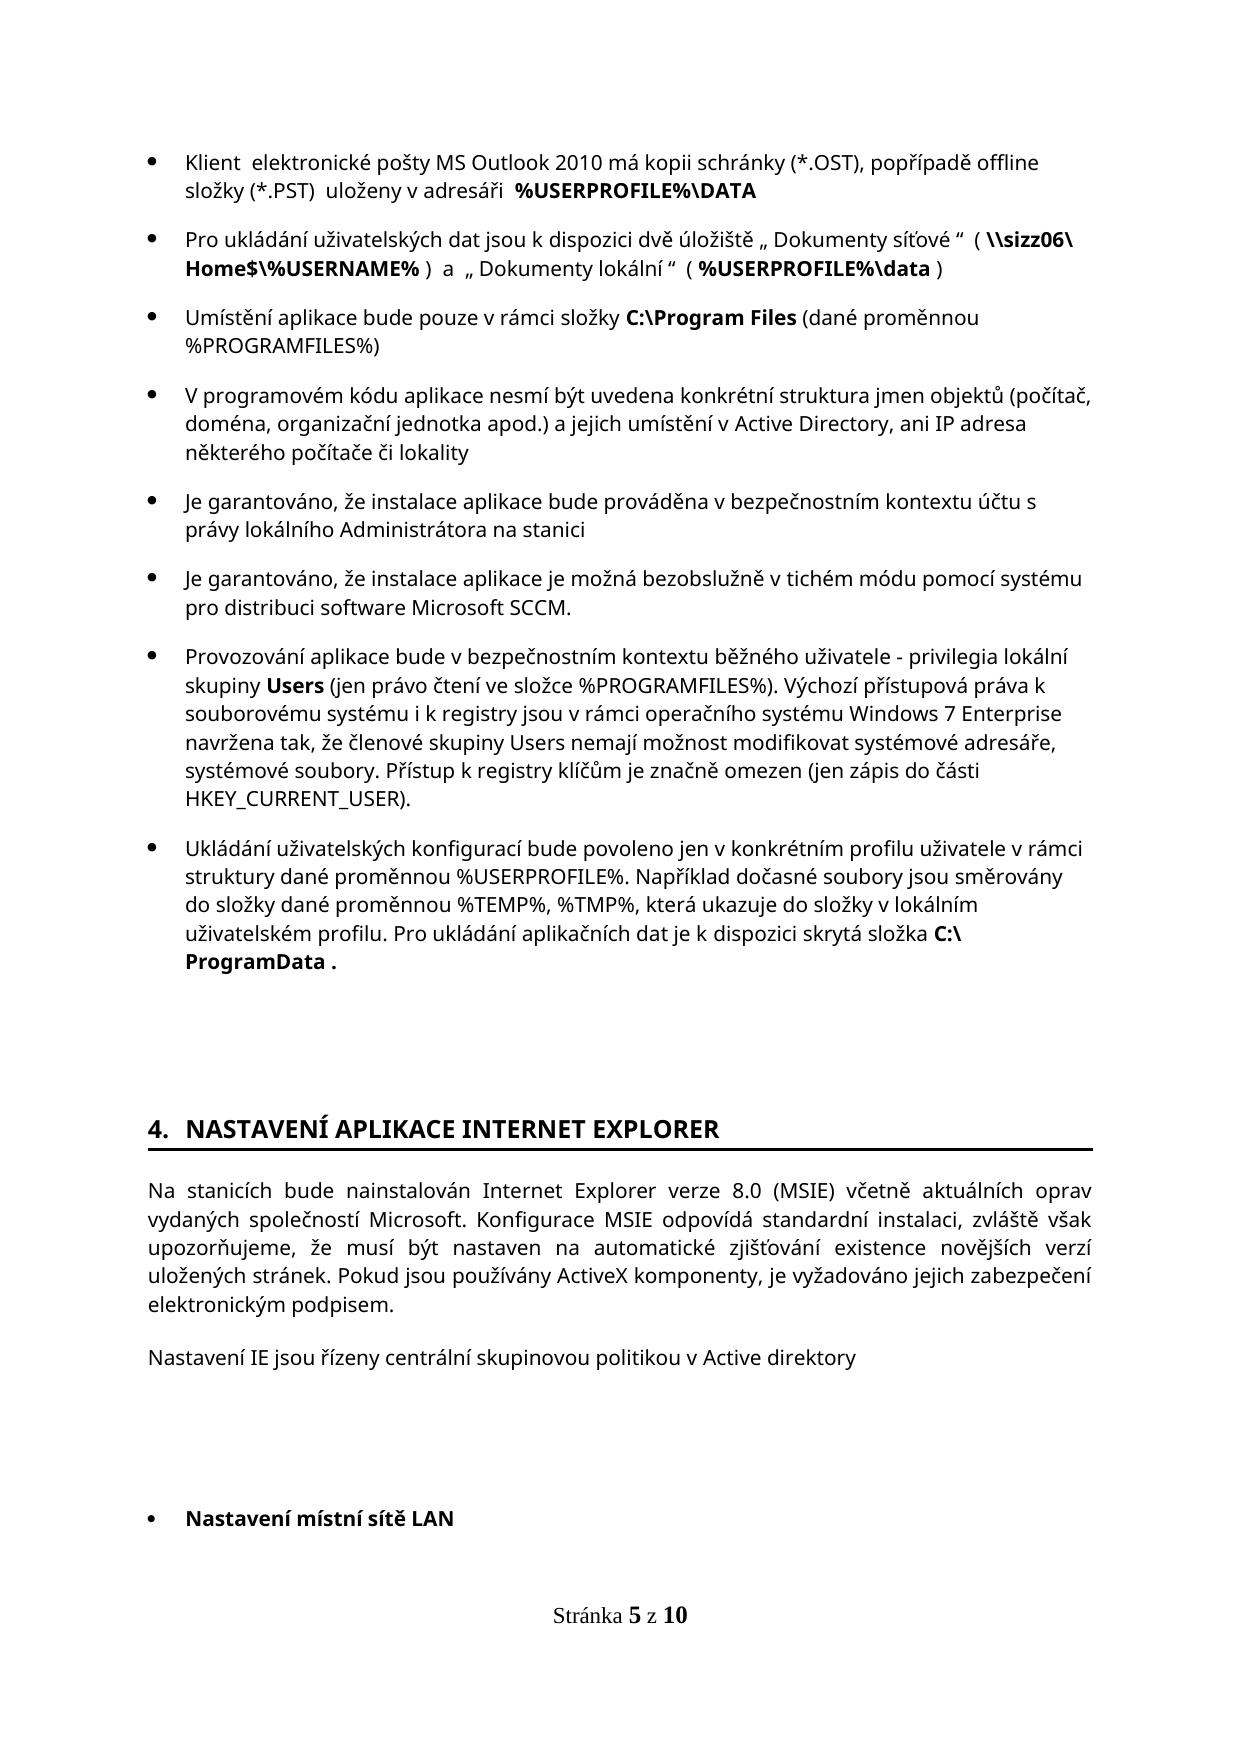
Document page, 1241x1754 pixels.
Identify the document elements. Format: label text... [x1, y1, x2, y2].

text V programovém kódu aplikace nesmí být uvedena konkrétní struktura jmen objektů (počítač, doména, organizační jednotka apod.) a jejich umístění v Active Directory, ani IP adresa některého počítače či lokality [148, 381, 1093, 466]
text Provozování aplikace bude v bezpečnostním kontextu běžného uživatele - privilegia lokální skupiny Users (jen právo čtení ve složce %PROGRAMFILES%). Výchozí přístupová práva k souborovému systému i k registry jsou v rámci operačního systému Windows 7 Enterprise navržena tak, že členové skupiny Users nemají možnost modifikovat systémové adresáře, systémové soubory. Přístup k registry klíčům je značně omezen (jen zápis do části HKEY_CURRENT_USER). [148, 642, 1093, 813]
text Nastavení IE jsou řízeny centrální skupinovou politikou v Active direktory [148, 1343, 1093, 1372]
text Ukládání uživatelských konfigurací bude povoleno jen v konkrétním profilu uživatele v rámci struktury dané proměnnou %USERPROFILE%. Například dočasné soubory jsou směrovány do složky dané proměnnou %TEMP%, %TMP%, která ukazuje do složky v lokálním uživatelském profilu. Pro ukládání aplikačních dat je k dispozici skrytá složka C:\ProgramData . [148, 834, 1093, 976]
text Pro ukládání uživatelských dat jsou k dispozici dvě úložiště „ Dokumenty síťové “ ( \\sizz06\Home$\%USERNAME% ) a „ Dokumenty lokální “ ( %USERPROFILE%\data ) [148, 225, 1093, 282]
text Je garantováno, že instalace aplikace je možná bezobslužně v tichém módu pomocí systému pro distribuci software Microsoft SCCM. [148, 564, 1093, 621]
text Klient elektronické pošty MS Outlook 2010 má kopii schránky (*.OST), popřípadě offline složky (*.PST) uloženy v adresáři %USERPROFILE%\DATA [148, 148, 1093, 204]
list Nastavení místní sítě LAN [148, 1504, 1093, 1532]
text Je garantováno, že instalace aplikace bude prováděna v bezpečnostním kontextu účtu s právy lokálního Administrátora na stanici [148, 487, 1093, 544]
text Umístění aplikace bude pouze v rámci složky C:\Program Files (dané proměnnou %PROGRAMFILES%) [148, 303, 1093, 360]
subtitle Nastavení aplikace Internet Explorer [148, 1112, 1093, 1148]
text Na stanicích bude nainstalován Internet Explorer verze 8.0 (MSIE) včetně aktuálních oprav vydaných společností Microsoft. Konfigurace MSIE odpovídá standardní instalaci, zvláště však upozorňujeme, že musí být nastaven na automatické zjišťování existence novějších verzí uložených stránek. Pokud jsou používány ActiveX komponenty, je vyžadováno jejich zabezpečení elektronickým podpisem. [148, 1176, 1093, 1318]
